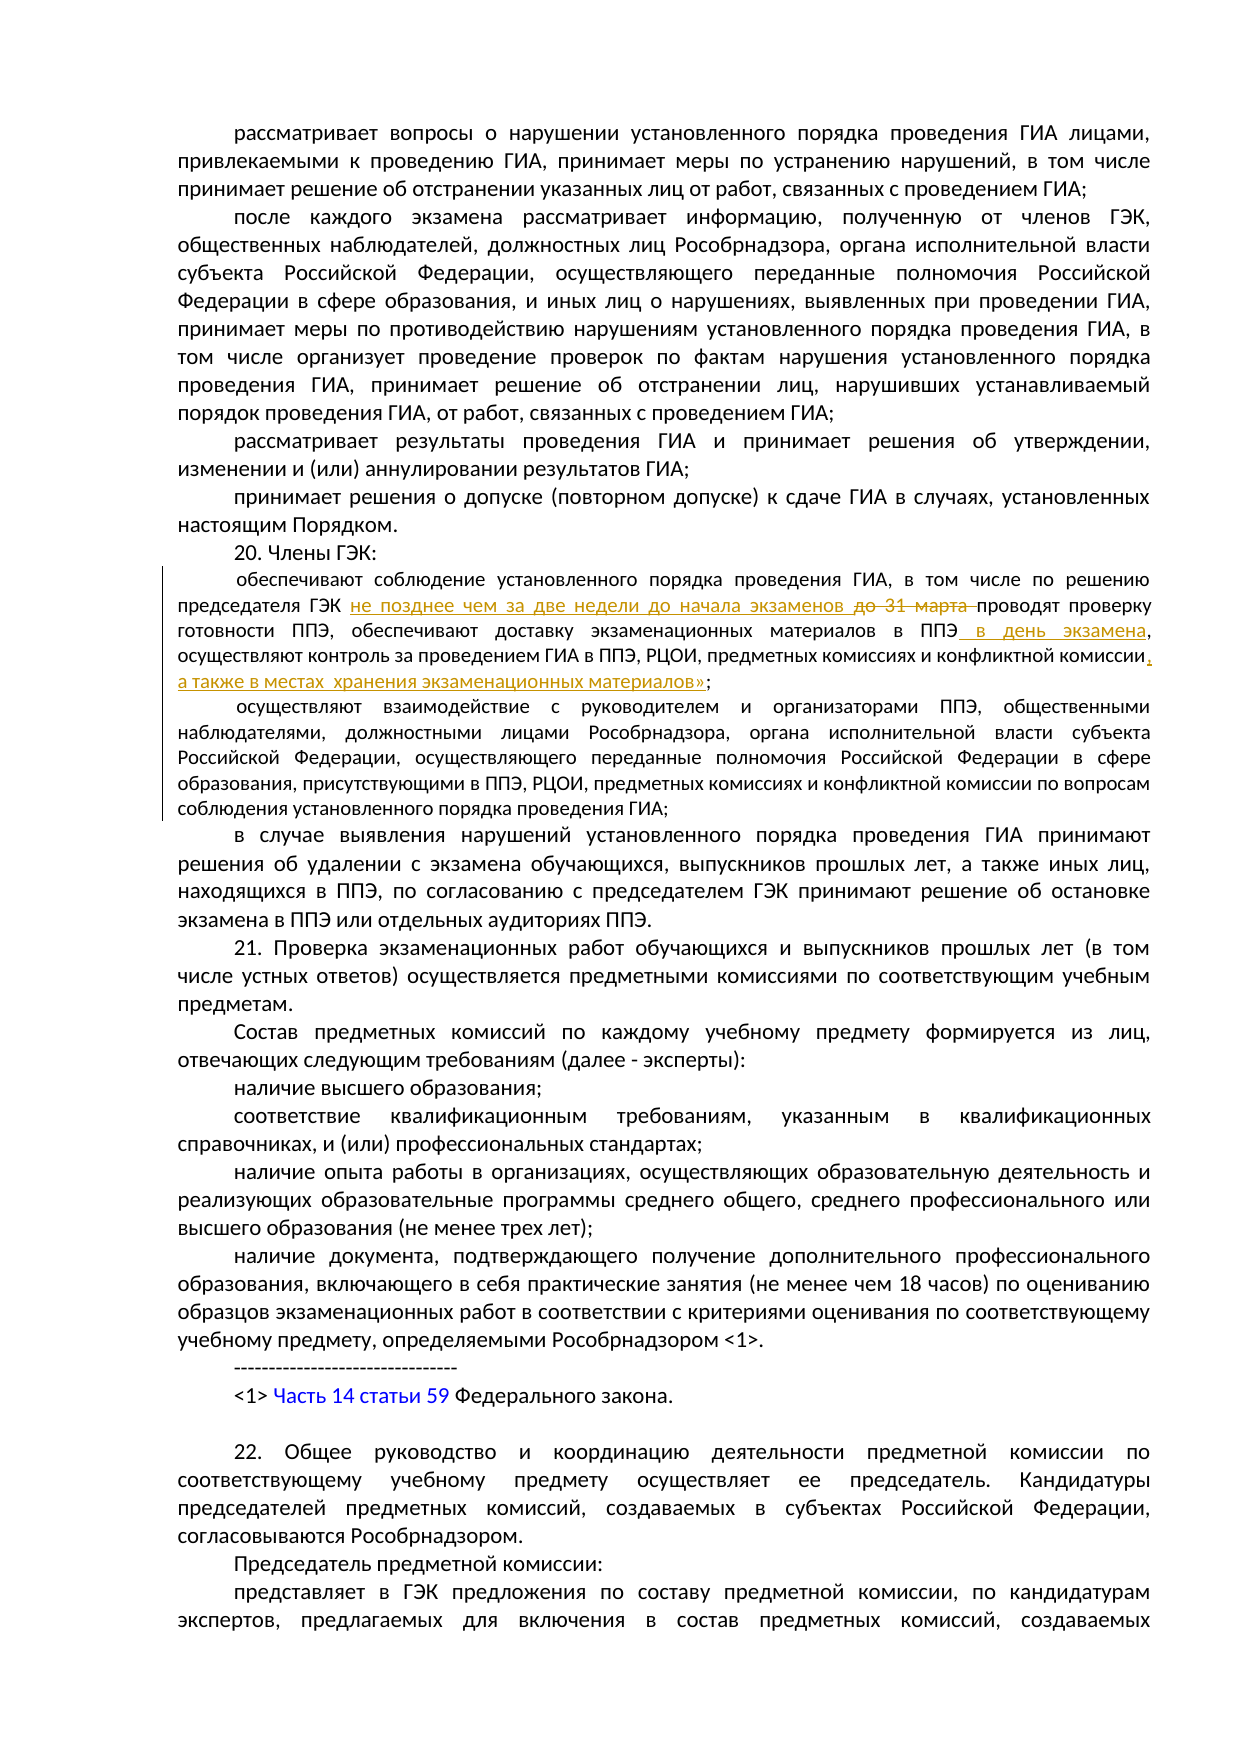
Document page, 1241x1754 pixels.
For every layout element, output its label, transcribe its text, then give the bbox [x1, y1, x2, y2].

text Состав предметных комиссий по каждому учебному предмету формируется из лиц, отвечающих следующим требованиям (далее - эксперты): [177, 1017, 1152, 1073]
text в случае выявления нарушений установленного порядка проведения ГИА принимают решения об удалении с экзамена обучающихся, выпускников прошлых лет, а также иных лиц, находящихся в ППЭ, по согласованию с председателем ГЭК принимают решение об остановке экзамена в ППЭ или отдельных аудиториях ППЭ. [177, 821, 1152, 933]
text -------------------------------- [177, 1353, 1152, 1381]
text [177, 1577, 1152, 1633]
text <1> Часть 14 статьи 59 Федерального закона. [177, 1381, 1152, 1409]
text наличие документа, подтверждающего получение дополнительного профессионального образования, включающего в себя практические занятия (не менее чем 18 часов) по оцениванию образцов экзаменационных работ в соответствии с критериями оценивания по соответствующему учебному предмету, определяемыми Рособрнадзором <1>. [177, 1241, 1152, 1353]
text 21. Проверка экзаменационных работ обучающихся и выпускников прошлых лет (в том числе устных ответов) осуществляется предметными комиссиями по соответствующим учебным предметам. [177, 933, 1152, 1017]
text рассматривает результаты проведения ГИА и принимает решения об утверждении, изменении и (или) аннулировании результатов ГИА; [177, 426, 1152, 482]
text наличие опыта работы в организациях, осуществляющих образовательную деятельность и реализующих образовательные программы среднего общего, среднего профессионального или высшего образования (не менее трех лет); [177, 1157, 1152, 1241]
text 20. Члены ГЭК: [177, 538, 1152, 566]
text обеспечивают соблюдение установленного порядка проведения ГИА, в том числе по решению председателя ГЭК проводят проверку готовности ППЭ, обеспечивают доставку экзаменационных материалов в ППЭ, осуществляют контроль за проведением ГИА в ППЭ, РЦОИ, предметных комиссиях и конфликтной комиссии; [177, 566, 1152, 693]
text соответствие квалификационным требованиям, указанным в квалификационных справочниках, и (или) профессиональных стандартах; [177, 1101, 1152, 1157]
text осуществляют взаимодействие с руководителем и организаторами ППЭ, общественными наблюдателями, должностными лицами Рособрнадзора, органа исполнительной власти субъекта Российской Федерации, осуществляющего переданные полномочия Российской Федерации в сфере образования, присутствующими в ППЭ, РЦОИ, предметных комиссиях и конфликтной комиссии по вопросам соблюдения установленного порядка проведения ГИА; [177, 693, 1152, 821]
text 22. Общее руководство и координацию деятельности предметной комиссии по соответствующему учебному предмету осуществляет ее председатель. Кандидатуры председателей предметных комиссий, создаваемых в субъектах Российской Федерации, согласовываются Рособрнадзором. [177, 1437, 1152, 1549]
text после каждого экзамена рассматривает информацию, полученную от членов ГЭК, общественных наблюдателей, должностных лиц Рособрнадзора, органа исполнительной власти субъекта Российской Федерации, осуществляющего переданные полномочия Российской Федерации в сфере образования, и иных лиц о нарушениях, выявленных при проведении ГИА, принимает меры по противодействию нарушениям установленного порядка проведения ГИА, в том числе организует проведение проверок по фактам нарушения установленного порядка проведения ГИА, принимает решение об отстранении лиц, нарушивших устанавливаемый порядок проведения ГИА, от работ, связанных с проведением ГИА; [177, 202, 1152, 426]
text Председатель предметной комиссии: [177, 1549, 1152, 1577]
text принимает решения о допуске (повторном допуске) к сдаче ГИА в случаях, установленных настоящим Порядком. [177, 482, 1152, 538]
text наличие высшего образования; [177, 1073, 1152, 1101]
text рассматривает вопросы о нарушении установленного порядка проведения ГИА лицами, привлекаемыми к проведению ГИА, принимает меры по устранению нарушений, в том числе принимает решение об отстранении указанных лиц от работ, связанных с проведением ГИА; [177, 118, 1152, 202]
